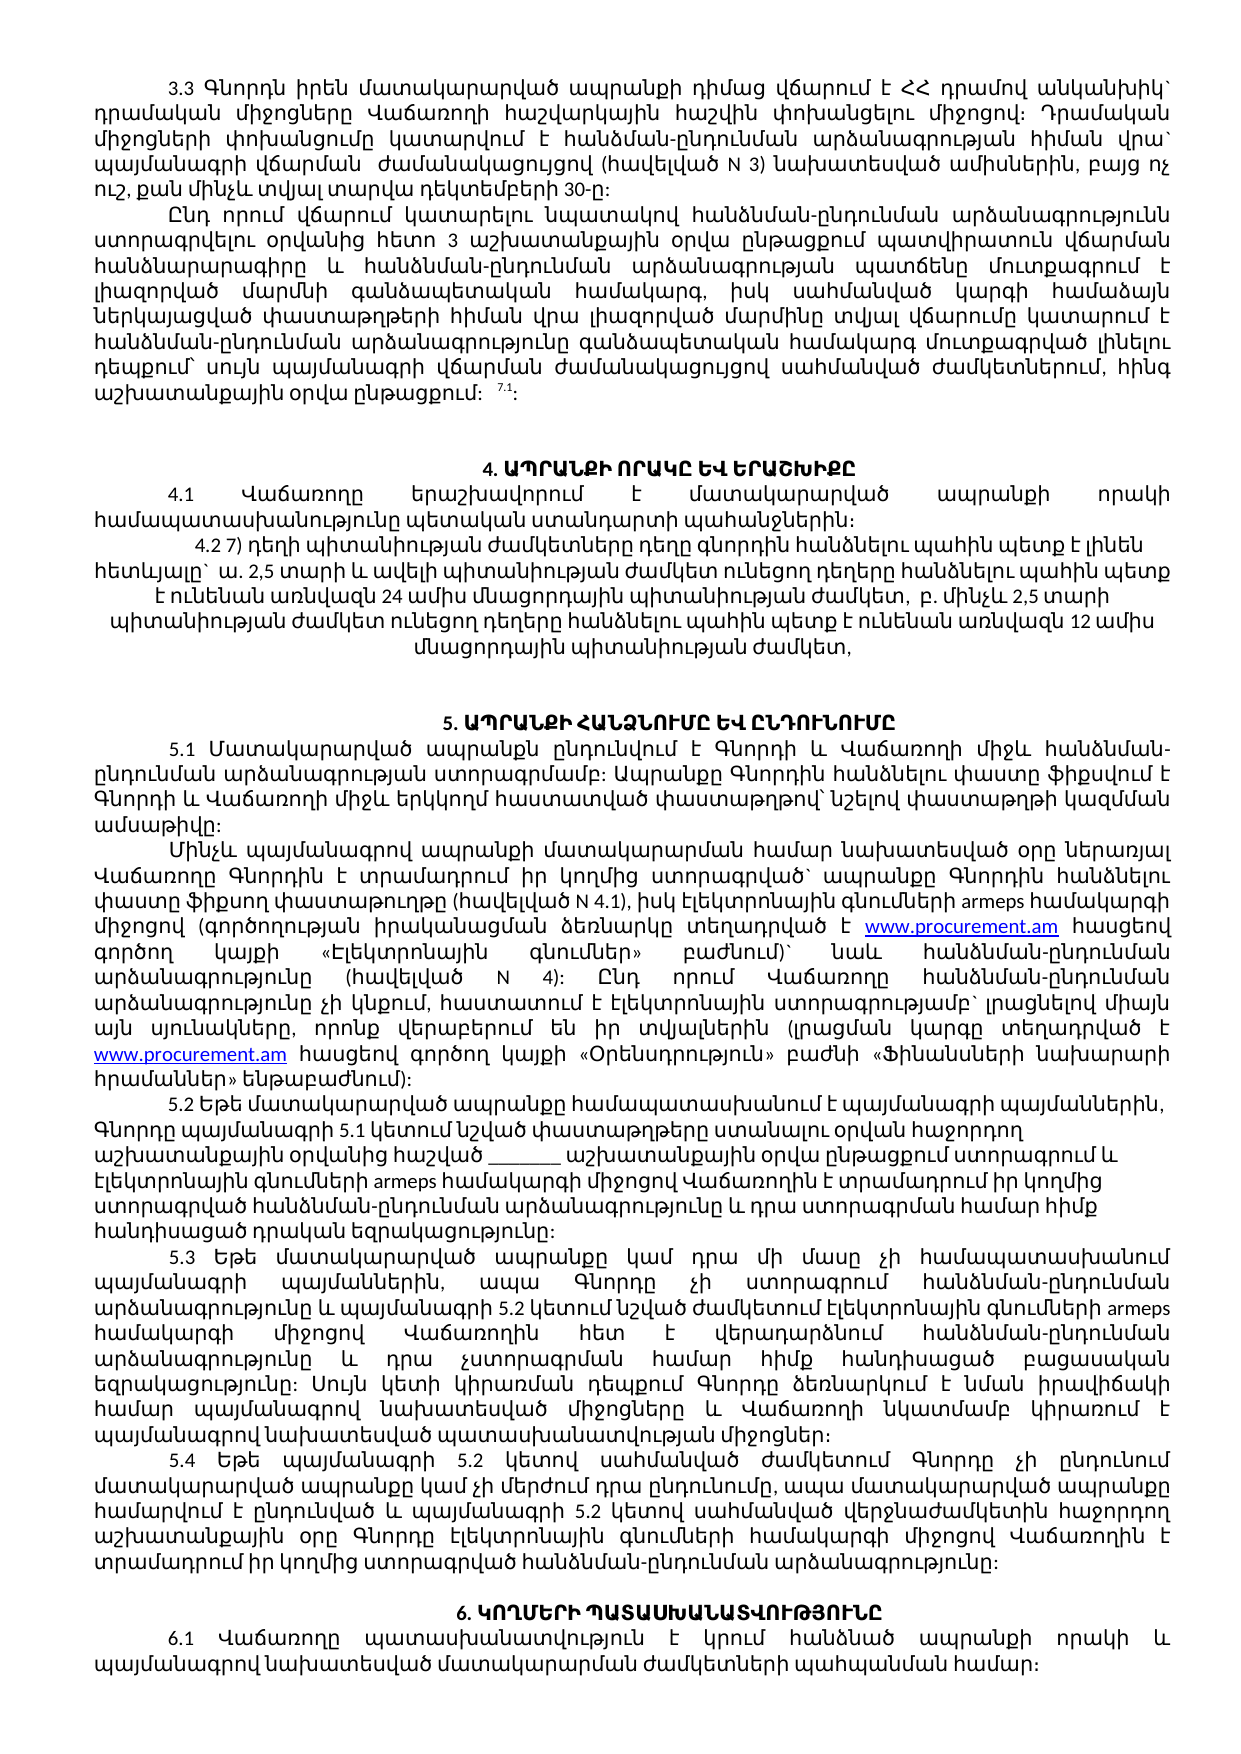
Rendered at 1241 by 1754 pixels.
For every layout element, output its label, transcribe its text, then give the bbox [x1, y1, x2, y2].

text Մինչև պայմանագրով ապրանքի մատակարարման համար նախատեսված օրը ներառյալ Վաճառողը Գնորդին է տրամադրում իր կողմից ստորագրված` ապրանքը Գնորդին հանձնելու փաստը ֆիքսող փաստաթուղթը (հավելված N 4.1), իսկ էլեկտրոնային գնումների armeps համակարգի միջոցով (գործողության իրականացման ձեռնարկը տեղադրված է www.procurement.am հասցեով գործող կայքի «Էլեկտրոնային գնումներ» բաժնում)` նաև հանձնման-ընդունման արձանագրությունը (հավելված N 4): Ընդ որում Վաճառողը հանձնման-ընդունման արձանագրությունը չի կնքում, հաստատում է էլեկտրոնային ստորագրությամբ` լրացնելով միայն այն սյունակները, որոնք վերաբերում են իր տվյալներին (լրացման կարգը տեղադրված է www.procurement.am հասցեով գործող կայքի «Օրենսդրություն» բաժնի «Ֆինանսների նախարարի հրամաններ» ենթաբաժնում): [94, 837, 1171, 1092]
text 4.1 Վաճառողը երաշխավորում է մատակարարված ապրանքի որակի համապատասխանությունը պետական ստանդարտի պահանջներին։ [94, 482, 1171, 532]
text 4. ԱՊՐԱՆՔԻ ՈՐԱԿԸ ԵՎ ԵՐԱՇԽԻՔԸ [94, 456, 1171, 482]
text 5. ԱՊՐԱՆՔԻ ՀԱՆՁՆՈՒՄԸ ԵՎ ԸՆԴՈՒՆՈՒՄԸ [94, 710, 1171, 736]
text 5.1 Մատակարարված ապրանքն ընդունվում է Գնորդի և Վաճառողի միջև հանձնման-ընդունման արձանագրության ստորագրմամբ: Ապրանքը Գնորդին հանձնելու փաստը ֆիքսվում է Գնորդի և Վաճառողի միջև երկկողմ հաստատված փաստաթղթով՝ նշելով փաստաթղթի կազմման ամսաթիվը: [94, 736, 1171, 837]
text 6.1 Վաճառողը պատասխանատվություն է կրում հանձնած ապրանքի որակի և պայմանագրով նախատեսված մատակարարման ժամկետների պահպանման համար։ [94, 1625, 1171, 1676]
text 6. ԿՈՂՄԵՐԻ ՊԱՏԱՍԽԱՆԱՏՎՈՒԹՅՈՒՆԸ [94, 1600, 1171, 1625]
text 4.2 7) դեղի պիտանիության ժամկետները դեղը գնորդին հանձնելու պահին պետք է լինեն հետևյալը` ա. 2,5 տարի և ավելի պիտանիության ժամկետ ունեցող դեղերը հանձնելու պահին պետք է ունենան առնվազն 24 ամիս մնացորդային պիտանիության ժամկետ, բ. մինչև 2,5 տարի պիտանիության ժամկետ ունեցող դեղերը հանձնելու պահին պետք է ունենան առնվազն 12 ամիս մնացորդային պիտանիության ժամկետ, [852, 583, 1171, 659]
text 3.3 Գնորդն իրեն մատակարարված ապրանքի դիմաց վճարում է ՀՀ դրամով անկանխիկ` դրամական միջոցները Վաճառողի հաշվարկային հաշվին փոխանցելու միջոցով։ Դրամական միջոցների փոխանցումը կատարվում է հանձման-ընդունման արձանագրության հիման վրա` պայմանագրի վճարման ժամանակացույցով (հավելված N 3) նախատեսված ամիսներին, բայց ոչ ուշ, քան մինչև տվյալ տարվա դեկտեմբերի 30-ը: [94, 75, 1171, 202]
text 4.2 7) դեղի պիտանիության ժամկետները դեղը գնորդին հանձնելու պահին պետք է լինեն հետևյալը` ա. 2,5 տարի և ավելի պիտանիության ժամկետ ունեցող դեղերը հանձնելու պահին պետք է ունենան առնվազն 24 ամիս մնացորդային պիտանիության ժամկետ, բ. մինչև 2,5 տարի պիտանիության ժամկետ ունեցող դեղերը հանձնելու պահին պետք է ունենան առնվազն 12 ամիս մնացորդային պիտանիության ժամկետ, [94, 532, 1171, 558]
text 5.4 Եթե պայմանագրի 5.2 կետով սահմանված ժամկետում Գնորդը չի ընդունում մատակարարված ապրանքը կամ չի մերժում դրա ընդունումը, ապա մատակարարված ապրանքը համարվում է ընդունված և պայմանագրի 5.2 կետով սահմանված վերջնաժամկետին հաջորդող աշխատանքային օրը Գնորդը էլեկտրոնային գնումների համակարգի միջոցով Վաճառողին է տրամադրում իր կողմից ստորագրված հանձնման-ընդունման արձանագրությունը: [94, 1447, 1171, 1574]
text 5.2 Եթե մատակարարված ապրանքը համապատասխանում է պայմանագրի պայմաններին, Գնորդը պայմանագրի 5.1 կետում նշված փաստաթղթերը ստանալու օրվան հաջորդող աշխատանքային օրվանից հաշված _______ աշխատանքային օրվա ընթացքում ստորագրում և էլեկտրոնային գնումների armeps համակարգի միջոցով Վաճառողին է տրամադրում իր կողմից ստորագրված հանձնման-ընդունման արձանագրությունը և դրա ստորագրման համար հիմք հանդիսացած դրական եզրակացությունը: [94, 1092, 1171, 1244]
text 4.2 7) դեղի պիտանիության ժամկետները դեղը գնորդին հանձնելու պահին պետք է լինեն հետևյալը` ա. 2,5 տարի և ավելի պիտանիության ժամկետ ունեցող դեղերը հանձնելու պահին պետք է ունենան առնվազն 24 ամիս մնացորդային պիտանիության ժամկետ, բ. մինչև 2,5 տարի պիտանիության ժամկետ ունեցող դեղերը հանձնելու պահին պետք է ունենան առնվազն 12 ամիս մնացորդային պիտանիության ժամկետ, [94, 583, 413, 659]
text 5.3 Եթե մատակարարված ապրանքը կամ դրա մի մասը չի համապատասխանում պայմանագրի պայմաններին, ապա Գնորդը չի ստորագրում հանձնման-ընդունման արձանագրությունը և պայմանագրի 5.2 կետում նշված ժամկետում էլեկտրոնային գնումների armeps համակարգի միջոցով Վաճառողին հետ է վերադարձնում հանձնման-ընդունման արձանագրությունը և դրա չստորագրման համար հիմք հանդիսացած բացասական եզրակացությունը: Սույն կետի կիրառման դեպքում Գնորդը ձեռնարկում է նման իրավիճակի համար պայմանագրով նախատեսված միջոցները և Վաճառողի նկատմամբ կիրառում է պայմանագրով նախատեսված պատասխանատվության միջոցներ։ [94, 1244, 1171, 1447]
